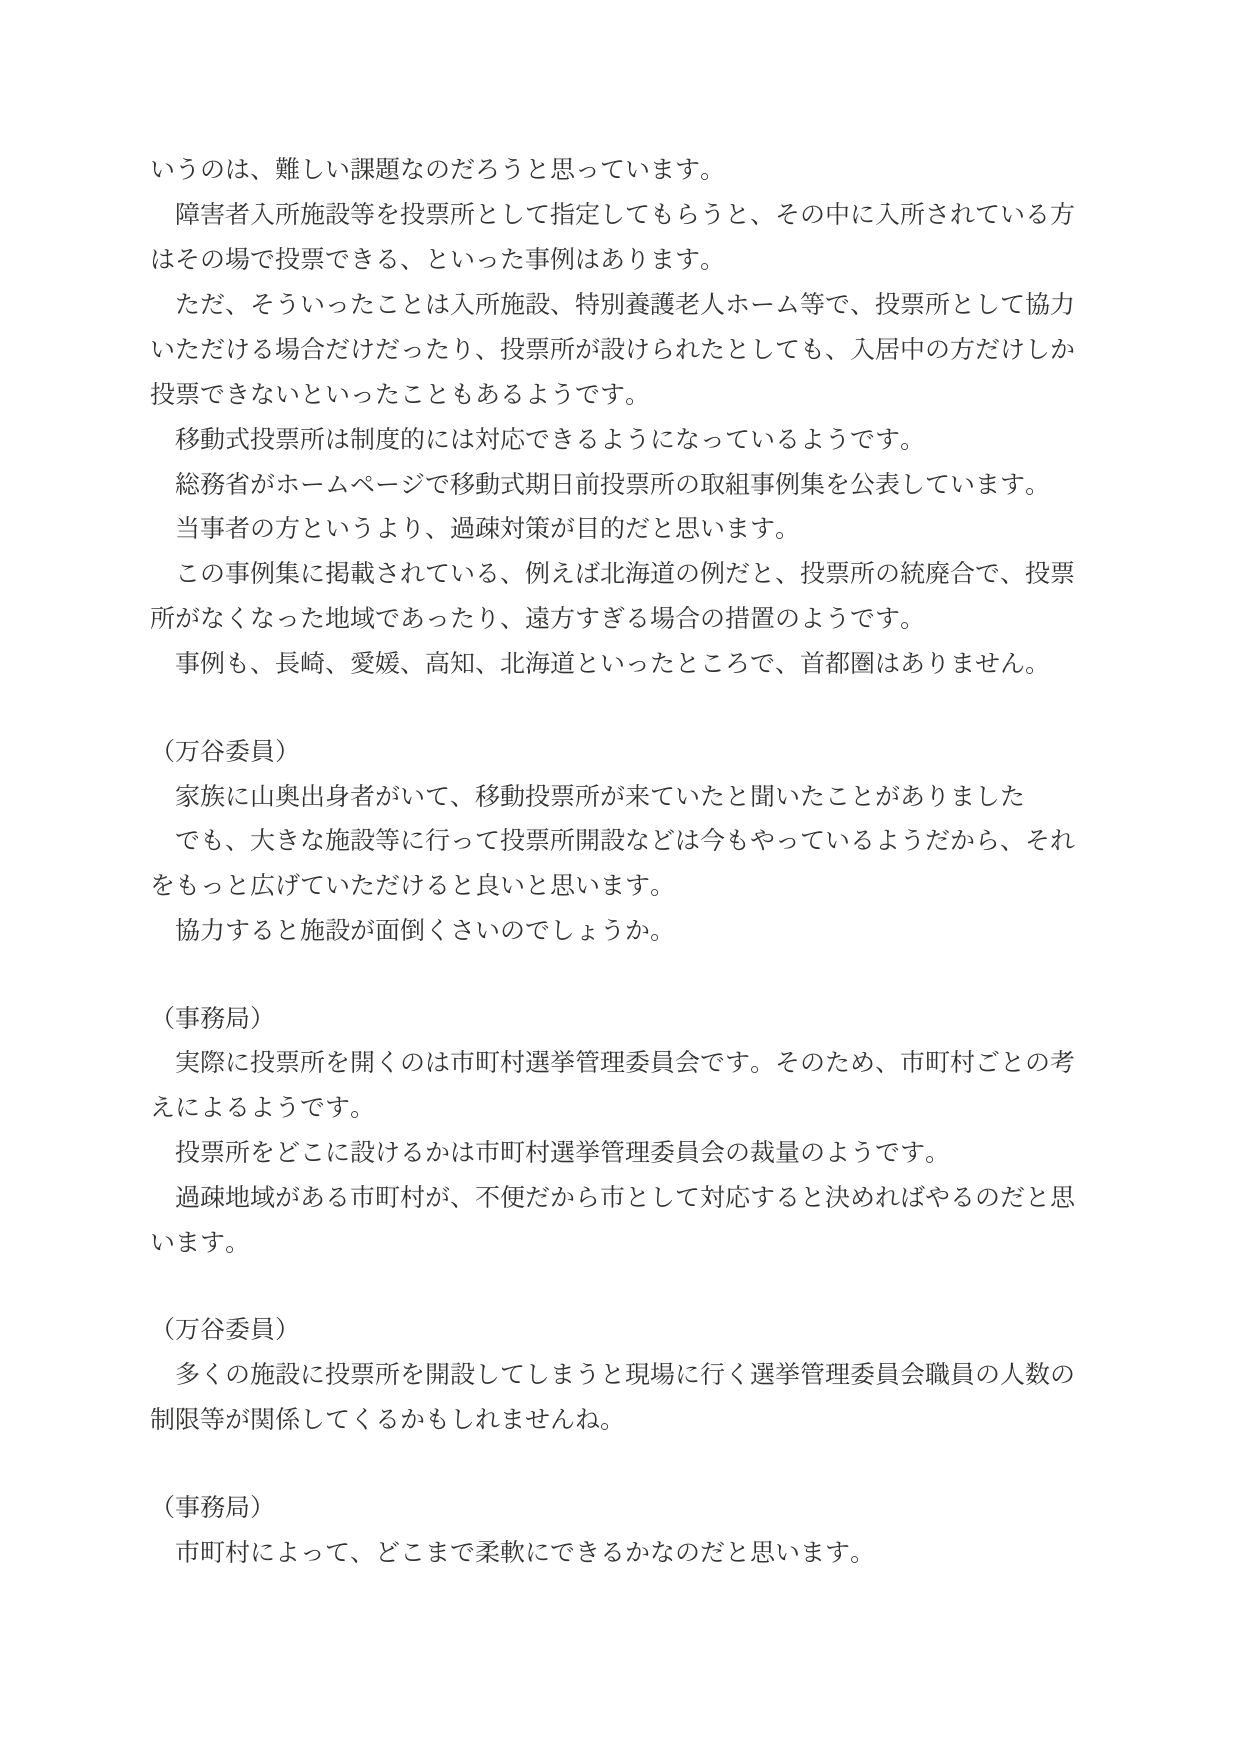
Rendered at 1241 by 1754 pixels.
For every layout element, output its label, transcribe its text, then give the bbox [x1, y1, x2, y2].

text 過疎地域がある市町村が、不便だから市として対応すると決めればやるのだと思います。 [150, 1178, 1090, 1259]
text （万谷委員） [150, 1310, 1090, 1346]
text 市町村によって、どこまで柔軟にできるかなのだと思います。 [150, 1532, 1090, 1568]
text 障害者入所施設等を投票所として指定してもらうと、その中に入所されている方はその場で投票できる、といった事例はあります。 [150, 195, 1090, 276]
text 実際に投票所を開くのは市町村選挙管理委員会です。そのため、市町村ごとの考えによるようです。 投票所をどこに設けるかは市町村選挙管理委員会の裁量のようです。 [150, 1043, 1090, 1169]
text （万谷委員） [150, 731, 1090, 767]
text 多くの施設に投票所を開設してしまうと現場に行く選挙管理委員会職員の人数の制限等が関係してくるかもしれませんね。 [150, 1355, 1090, 1436]
text （事務局） [150, 1487, 1090, 1523]
text （事務局） [150, 998, 1090, 1034]
text 家族に山奥出身者がいて、移動投票所が来ていたと聞いたことがありました でも、大きな施設等に行って投票所開設などは今もやっているようだから、それをもっと広げていただけると良いと思います。 協力すると施設が面倒くさいのでしょうか。 [150, 776, 1090, 947]
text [150, 150, 1090, 186]
text 事例も、長崎、愛媛、高知、北海道といったところで、首都圏はありません。 [150, 644, 1090, 680]
text ただ、そういったことは入所施設、特別養護老人ホーム等で、投票所として協力いただける場合だけだったり、投票所が設けられたとしても、入居中の方だけしか投票できないといったこともあるようです。 [150, 285, 1090, 410]
text 移動式投票所は制度的には対応できるようになっているようです。 総務省がホームページで移動式期日前投票所の取組事例集を公表しています。 当事者の方というより、過疎対策が目的だと思います。 [150, 419, 1090, 545]
text この事例集に掲載されている、例えば北海道の例だと、投票所の統廃合で、投票所がなくなった地域であったり、遠方すぎる場合の措置のようです。 [150, 554, 1090, 635]
